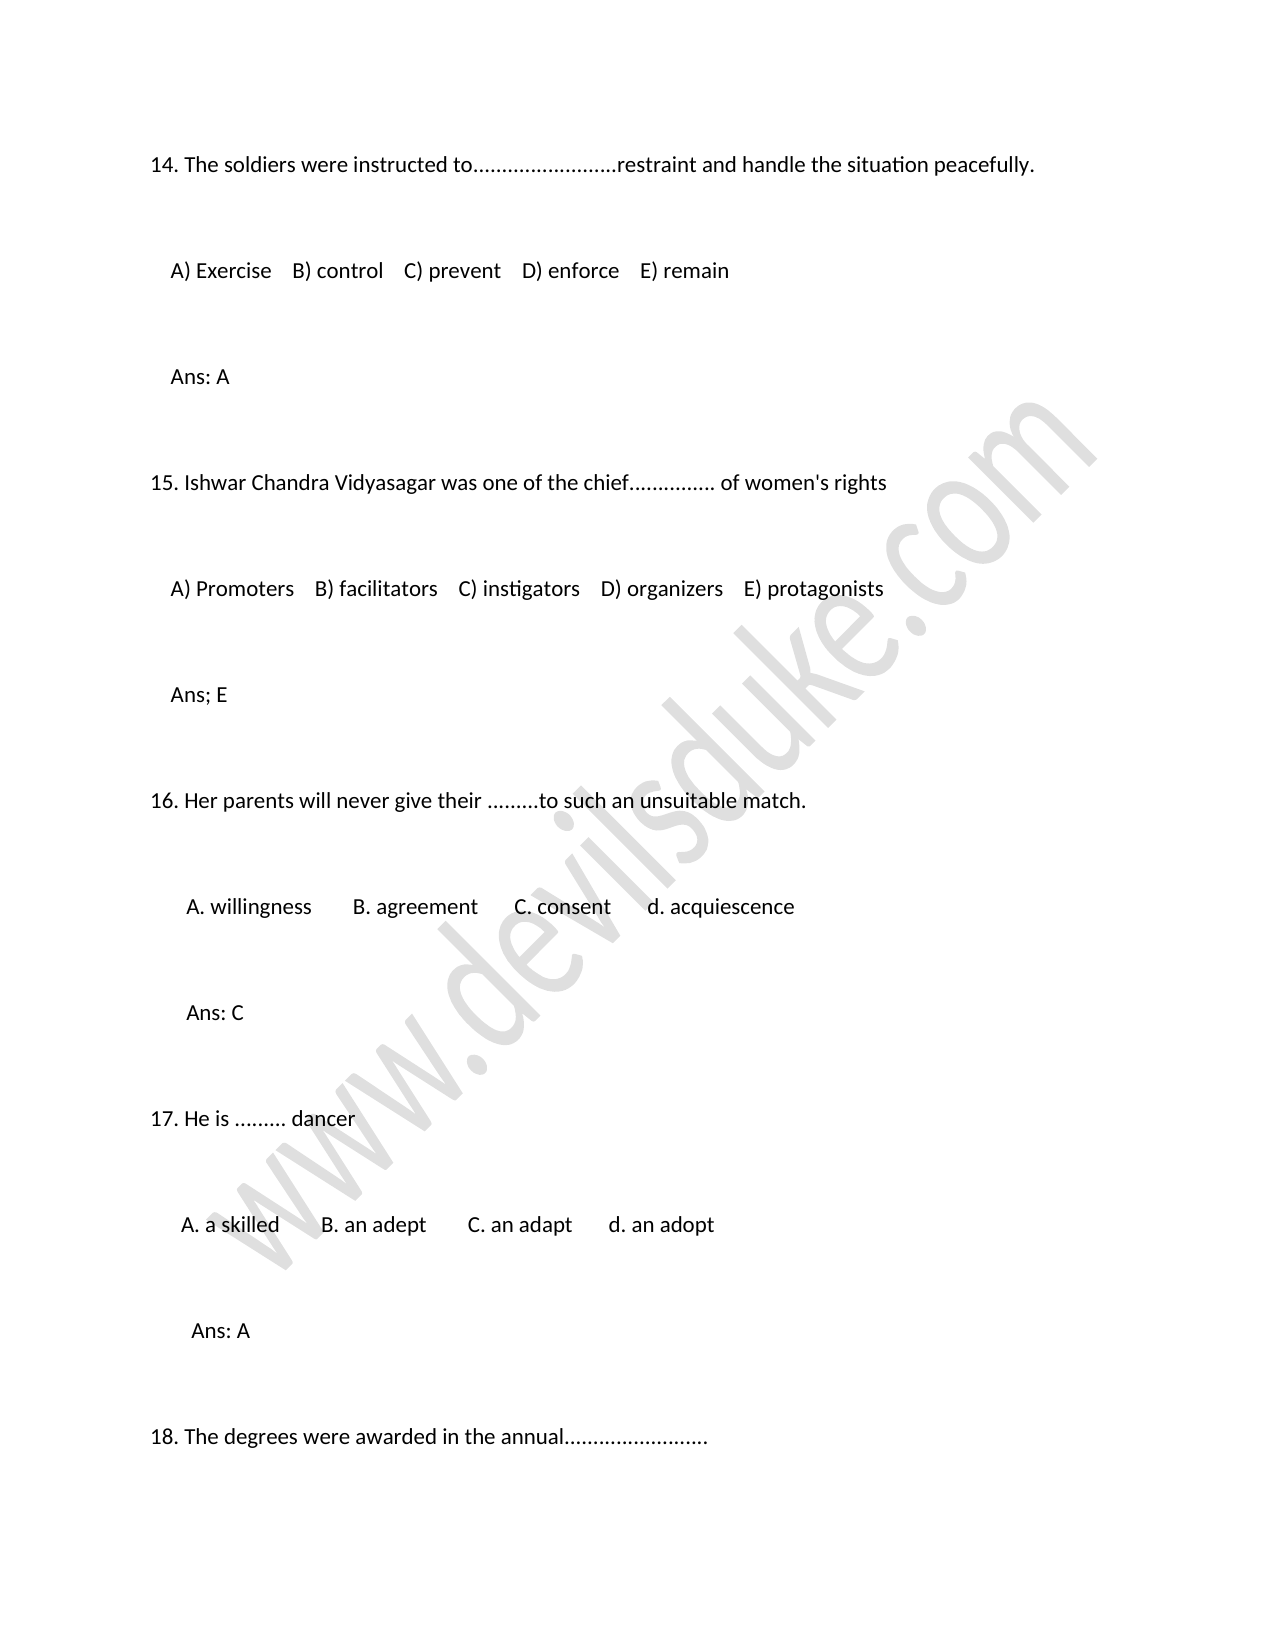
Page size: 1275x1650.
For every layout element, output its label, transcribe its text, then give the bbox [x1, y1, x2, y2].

text Ans; E [150, 680, 1125, 708]
text Ans: C [150, 998, 1125, 1026]
text 14. The soldiers were instructed to.........................restraint and handle the situation peacefully. [150, 150, 1125, 178]
text A) Promoters B) facilitators C) instigators D) organizers E) protagonists [150, 574, 1125, 602]
text 16. Her parents will never give their .........to such an unsuitable match. [150, 786, 1125, 814]
text A. willingness B. agreement C. consent d. acquiescence [150, 892, 1125, 920]
text A. a skilled B. an adept C. an adapt d. an adopt [150, 1210, 1125, 1238]
text 18. The degrees were awarded in the annual......................... [150, 1422, 1125, 1451]
text Ans: A [150, 362, 1125, 390]
text A) Exercise B) control C) prevent D) enforce E) remain [150, 256, 1125, 284]
text Ans: A [150, 1316, 1125, 1344]
text 17. He is ......... dancer [150, 1104, 1125, 1132]
text 15. Ishwar Chandra Vidyasagar was one of the chief............... of women's rights [150, 468, 1125, 496]
